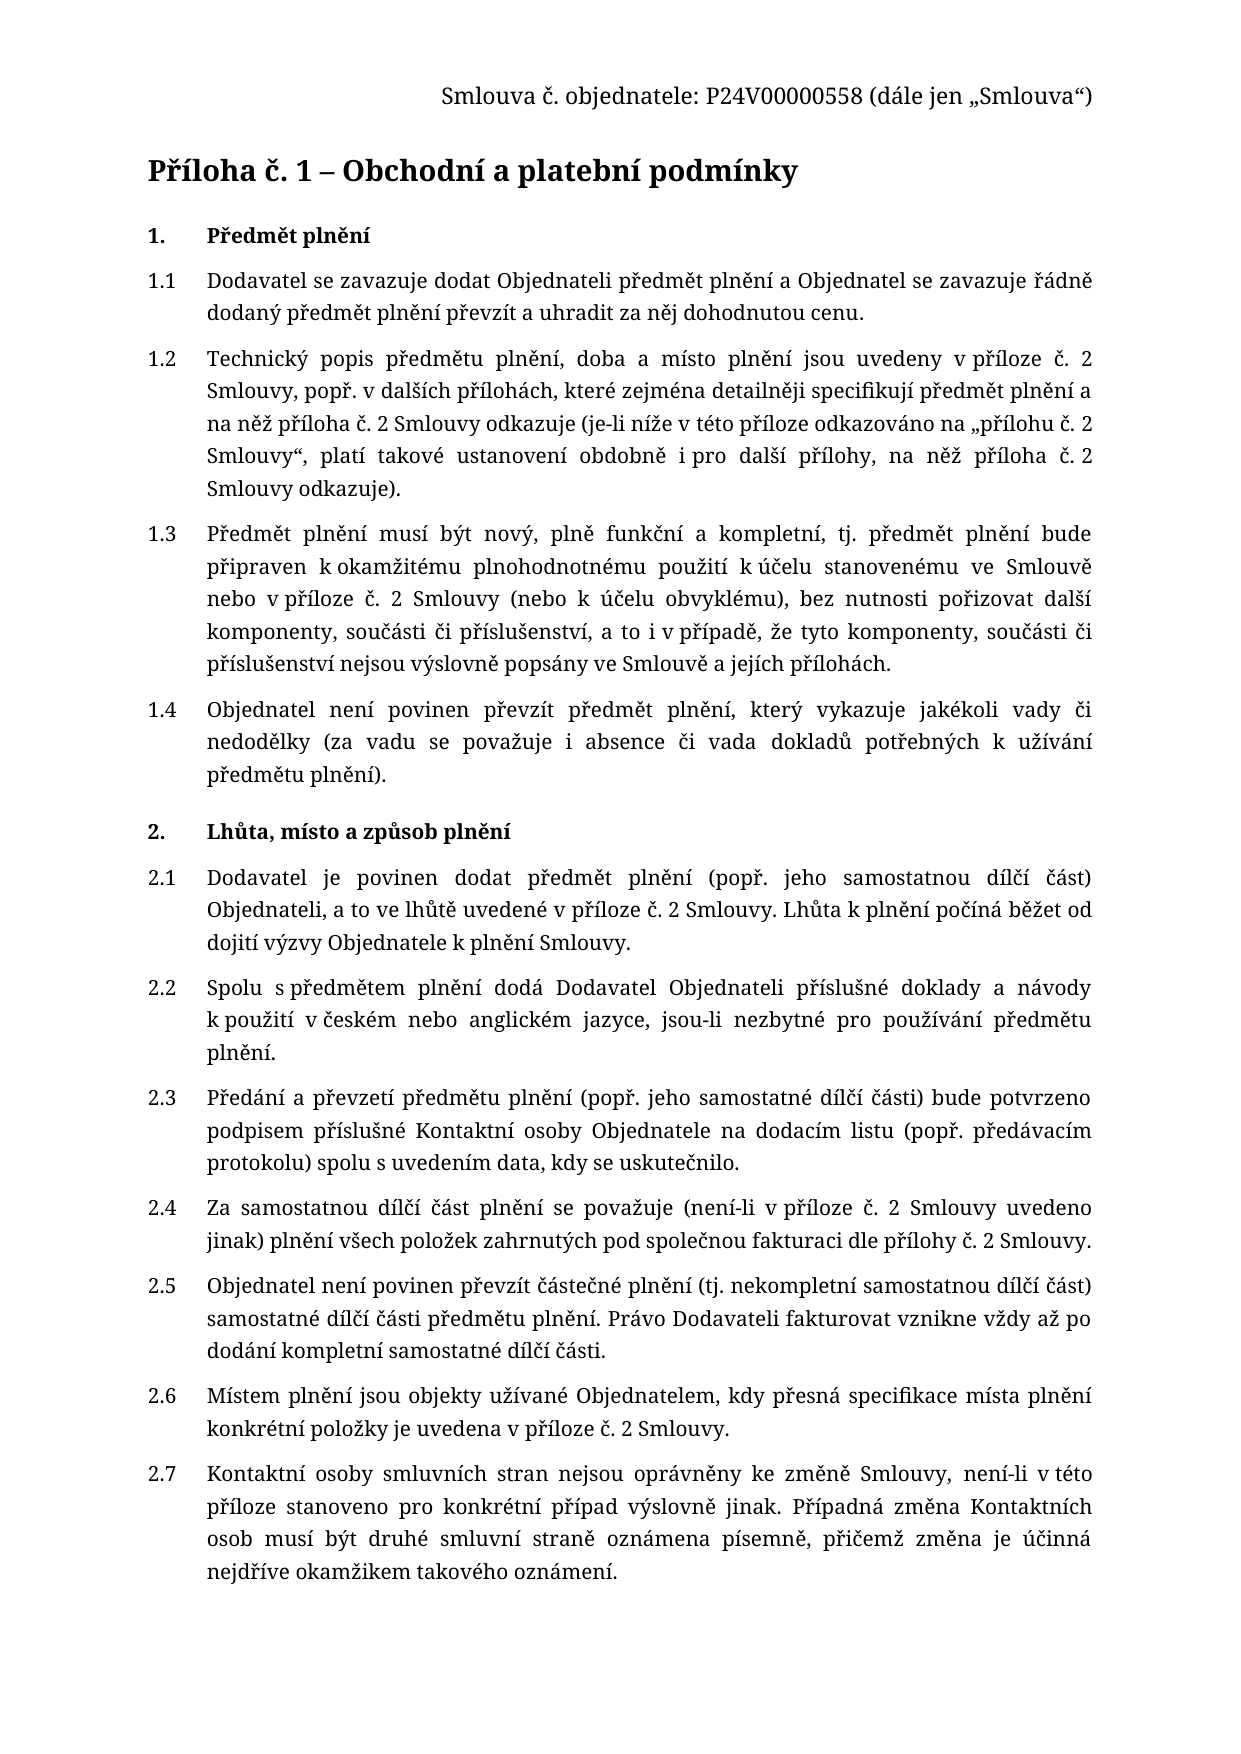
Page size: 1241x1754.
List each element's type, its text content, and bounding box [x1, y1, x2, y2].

list Místem plnění jsou objekty užívané Objednatelem, kdy přesná specifikace místa plnění konkrétní položky je uvedena v příloze č. 2 Smlouvy. [148, 1382, 1093, 1443]
list Spolu s předmětem plnění dodá Dodavatel Objednateli příslušné doklady a návody k použití v českém nebo anglickém jazyce, jsou-li nezbytné pro používání předmětu plnění. [148, 973, 1093, 1067]
list Kontaktní osoby smluvních stran nejsou oprávněny ke změně Smlouvy, není-li v této příloze stanoveno pro konkrétní případ výslovně jinak. Případná změna Kontaktních osob musí být druhé smluvní straně oznámena písemně, přičemž změna je účinná nejdříve okamžikem takového oznámení. [148, 1459, 1093, 1586]
list Objednatel není povinen převzít částečné plnění (tj. nekompletní samostatnou dílčí část) samostatné dílčí části předmětu plnění. Právo Dodavateli fakturovat vznikne vždy až po dodání kompletní samostatné dílčí části. [148, 1271, 1093, 1365]
list Technický popis předmětu plnění, doba a místo plnění jsou uvedeny v příloze č. 2 Smlouvy, popř. v dalších přílohách, které zejména detailněji specifikují předmět plnění a na něž příloha č. 2 Smlouvy odkazuje (je-li níže v této příloze odkazováno na „přílohu č. 2 Smlouvy“, platí takové ustanovení obdobně i pro další přílohy, na něž příloha č. 2 Smlouvy odkazuje). [148, 344, 1093, 502]
list Za samostatnou dílčí část plnění se považuje (není-li v příloze č. 2 Smlouvy uvedeno jinak) plnění všech položek zahrnutých pod společnou fakturaci dle přílohy č. 2 Smlouvy. [148, 1193, 1093, 1254]
list Lhůta, místo a způsob plnění [148, 817, 1093, 846]
list Dodavatel se zavazuje dodat Objednateli předmět plnění a Objednatel se zavazuje řádně dodaný předmět plnění převzít a uhradit za něj dohodnutou cenu. [148, 266, 1093, 327]
list Objednatel není povinen převzít předmět plnění, který vykazuje jakékoli vady či nedodělky (za vadu se považuje i absence či vada dokladů potřebných k užívání předmětu plnění). [148, 695, 1093, 788]
list Předmět plnění musí být nový, plně funkční a kompletní, tj. předmět plnění bude připraven k okamžitému plnohodnotnému použití k účelu stanovenému ve Smlouvě nebo v příloze č. 2 Smlouvy (nebo k účelu obvyklému), bez nutnosti pořizovat další komponenty, součásti či příslušenství, a to i v případě, že tyto komponenty, součásti či příslušenství nejsou výslovně popsány ve Smlouvě a jejích přílohách. [148, 519, 1093, 678]
list Předání a převzetí předmětu plnění (popř. jeho samostatné dílčí části) bude potvrzeno podpisem příslušné Kontaktní osoby Objednatele na dodacím listu (popř. předávacím protokolu) spolu s uvedením data, kdy se uskutečnilo. [148, 1083, 1093, 1177]
text Příloha č. 1 – Obchodní a platební podmínky [148, 150, 1093, 190]
list Předmět plnění [148, 221, 1093, 249]
list Dodavatel je povinen dodat předmět plnění (popř. jeho samostatnou dílčí část) Objednateli, a to ve lhůtě uvedené v příloze č. 2 Smlouvy. Lhůta k plnění počíná běžet od dojití výzvy Objednatele k plnění Smlouvy. [148, 863, 1093, 956]
